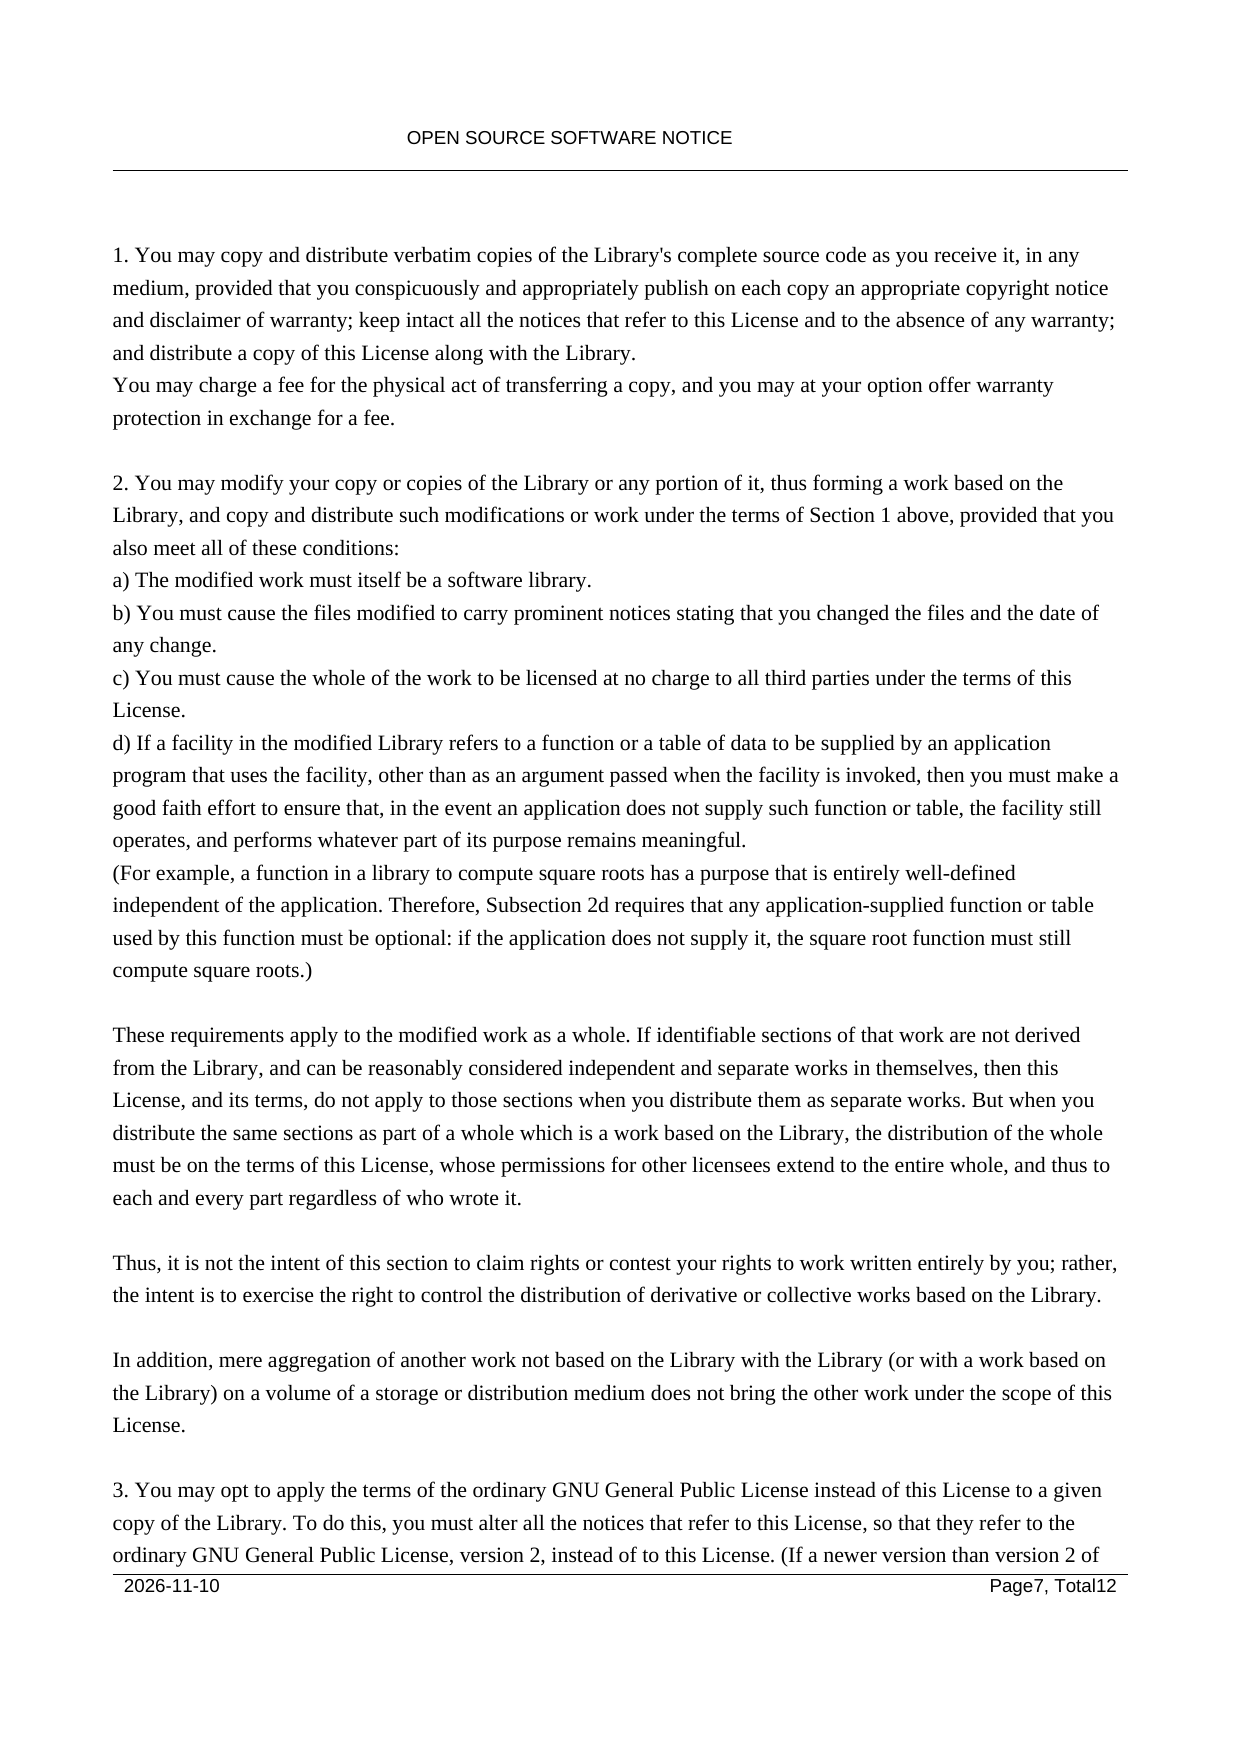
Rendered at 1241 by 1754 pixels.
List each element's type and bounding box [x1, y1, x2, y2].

text [112, 206, 1128, 1571]
